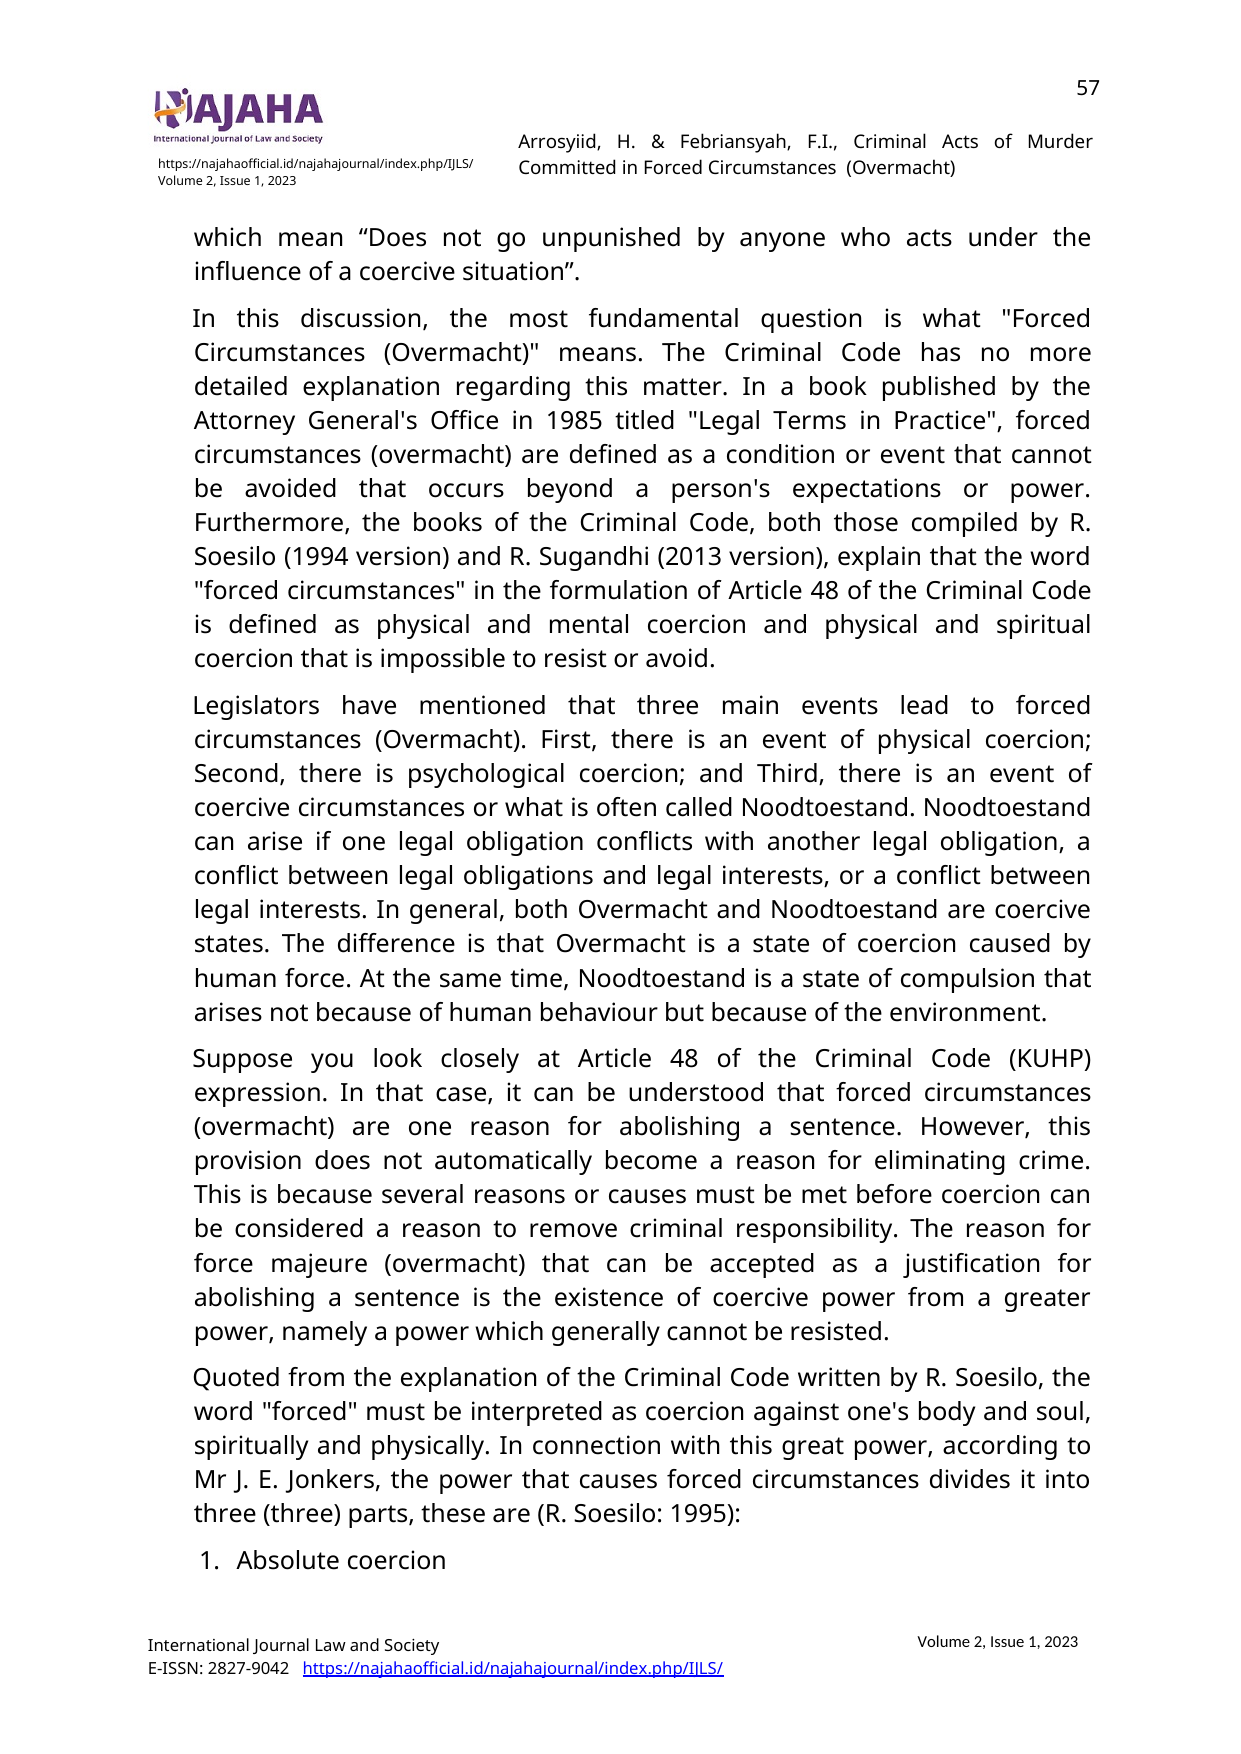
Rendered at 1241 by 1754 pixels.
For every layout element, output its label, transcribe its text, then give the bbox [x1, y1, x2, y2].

text In this discussion, the most fundamental question is what "Forced Circumstances (Overmacht)" means. The Criminal Code has no more detailed explanation regarding this matter. In a book published by the Attorney General's Office in 1985 titled "Legal Terms in Practice", forced circumstances (overmacht) are defined as a condition or event that cannot be avoided that occurs beyond a person's expectations or power. Furthermore, the books of the Criminal Code, both those compiled by R. Soesilo (1994 version) and R. Sugandhi (2013 version), explain that the word "forced circumstances" in the formulation of Article 48 of the Criminal Code is defined as physical and mental coercion and physical and spiritual coercion that is impossible to resist or avoid. [192, 301, 1093, 675]
text Suppose you look closely at Article 48 of the Criminal Code (KUHP) expression. In that case, it can be understood that forced circumstances (overmacht) are one reason for abolishing a sentence. However, this provision does not automatically become a reason for eliminating crime. This is because several reasons or causes must be met before coercion can be considered a reason to remove criminal responsibility. The reason for force majeure (overmacht) that can be accepted as a justification for abolishing a sentence is the existence of coercive power from a greater power, namely a power which generally cannot be resisted. [192, 1041, 1093, 1347]
list Absolute coercion [199, 1543, 1093, 1577]
text Quoted from the explanation of the Criminal Code written by R. Soesilo, the word "forced" must be interpreted as coercion against one's body and soul, spiritually and physically. In connection with this great power, according to Mr J. E. Jonkers, the power that causes forced circumstances divides it into three (three) parts, these are (R. Soesilo: 1995): [192, 1360, 1093, 1530]
picture [147, 75, 328, 158]
text Legislators have mentioned that three main events lead to forced circumstances (Overmacht). First, there is an event of physical coercion; Second, there is psychological coercion; and Third, there is an event of coercive circumstances or what is often called Noodtoestand. Noodtoestand can arise if one legal obligation conflicts with another legal obligation, a conflict between legal obligations and legal interests, or a conflict between legal interests. In general, both Overmacht and Noodtoestand are coercive states. The difference is that Overmacht is a state of coercion caused by human force. At the same time, Noodtoestand is a state of compulsion that arises not because of human behaviour but because of the environment. [192, 688, 1093, 1028]
